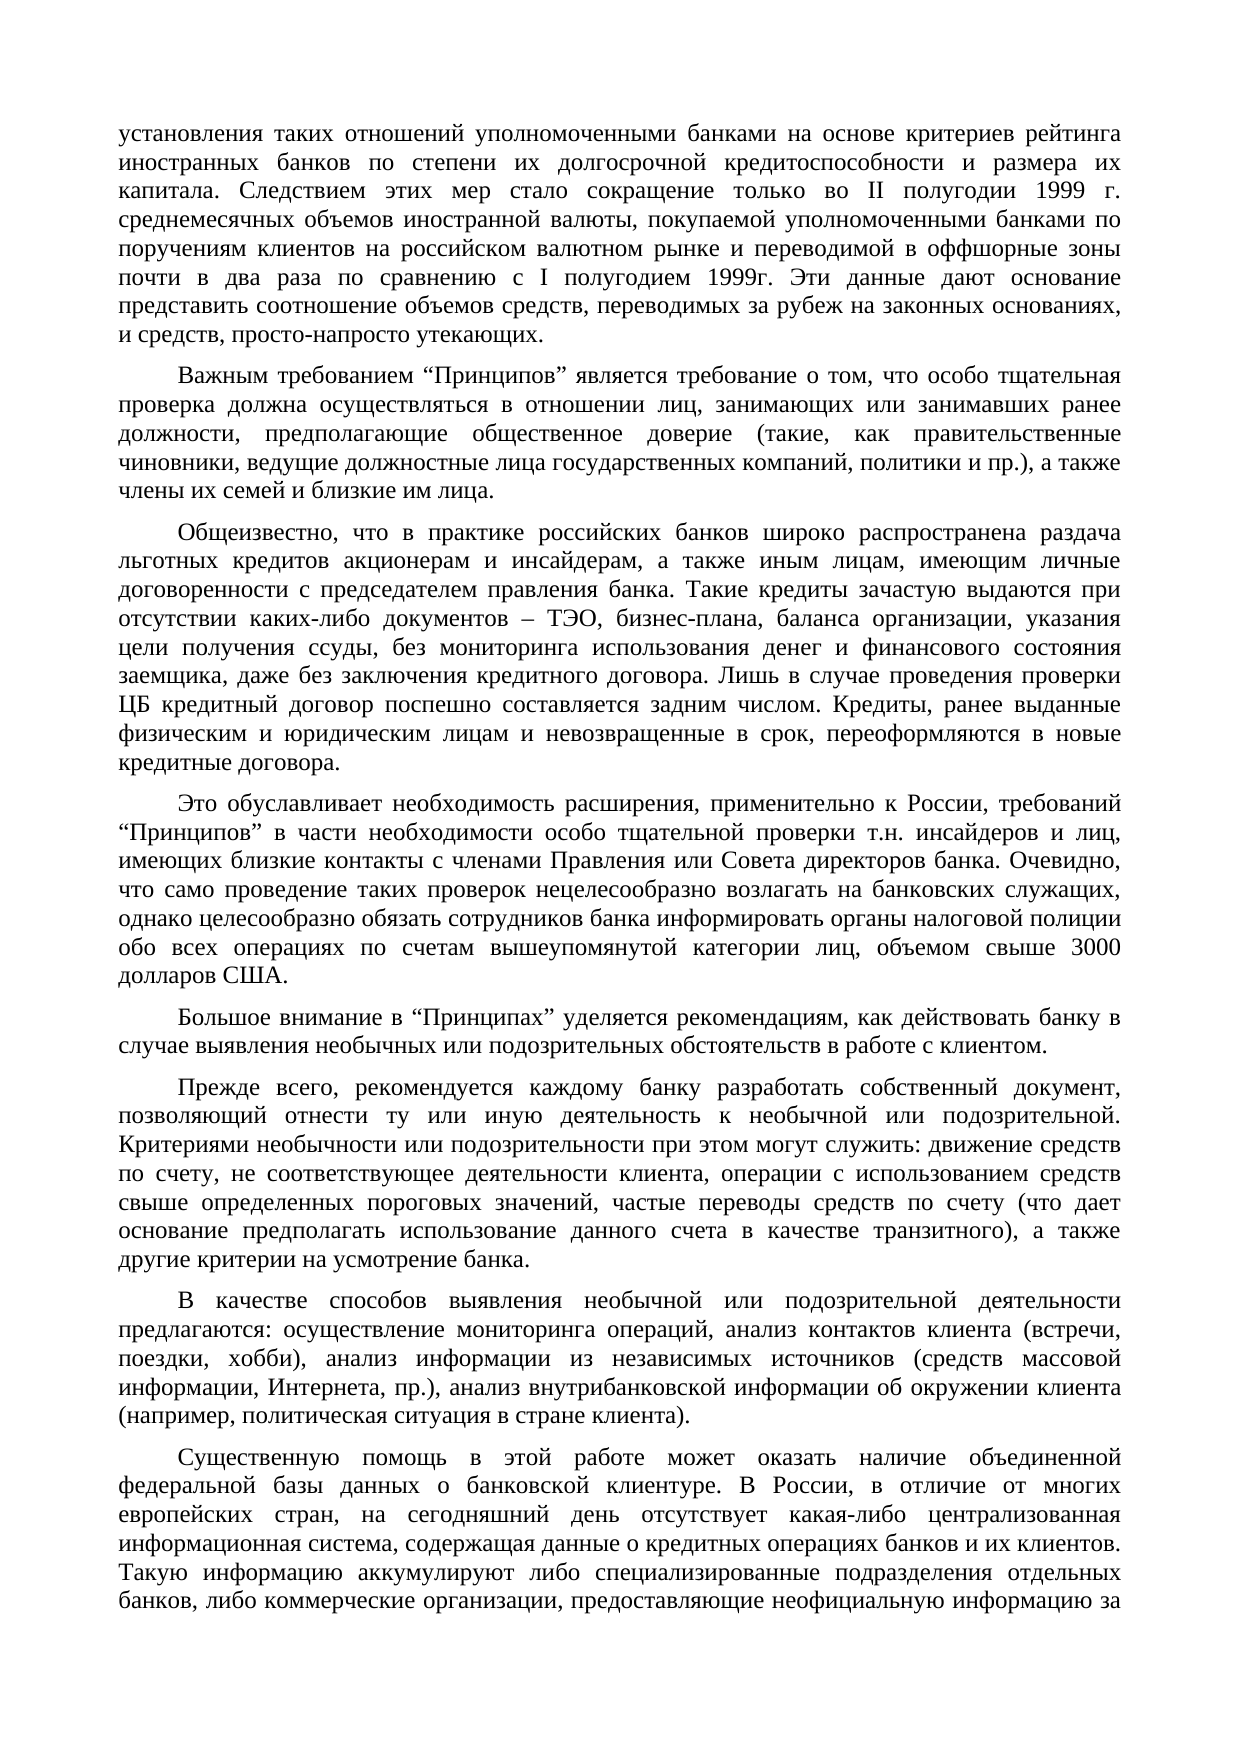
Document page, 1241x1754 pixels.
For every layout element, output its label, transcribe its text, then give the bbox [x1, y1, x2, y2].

text Важным требованием “Принципов” является требование о том, что особо тщательная проверка должна осуществляться в отношении лиц, занимающих или занимавших ранее должности, предполагающие общественное доверие (такие, как правительственные чиновники, ведущие должностные лица государственных компаний, политики и пр.), а также члены их семей и близкие им лица. [118, 361, 1122, 504]
text Большое внимание в “Принципах” уделяется рекомендациям, как действовать банку в случае выявления необычных или подозрительных обстоятельств в работе с клиентом. [118, 1002, 1122, 1059]
text В качестве способов выявления необычной или подозрительной деятельности предлагаются: осуществление мониторинга операций, анализ контактов клиента (встречи, поездки, хобби), анализ информации из независимых источников (средств массовой информации, Интернета, пр.), анализ внутрибанковской информации об окружении клиента (например, политическая ситуация в стране клиента). [118, 1286, 1122, 1429]
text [118, 1442, 1122, 1614]
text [118, 118, 1122, 348]
text Прежде всего, рекомендуется каждому банку разработать собственный документ, позволяющий отнести ту или иную деятельность к необычной или подозрительной. Критериями необычности или подозрительности при этом могут служить: движение средств по счету, не соответствующее деятельности клиента, операции с использованием средств свыше определенных пороговых значений, частые переводы средств по счету (что дает основание предполагать использование данного счета в качестве транзитного), а также другие критерии на усмотрение банка. [118, 1072, 1122, 1273]
text Это обуславливает необходимость расширения, применительно к России, требований “Принципов” в части необходимости особо тщательной проверки т.н. инсайдеров и лиц, имеющих близкие контакты с членами Правления или Совета директоров банка. Очевидно, что само проведение таких проверок нецелесообразно возлагать на банковских служащих, однако целесообразно обязать сотрудников банка информировать органы налоговой полиции обо всех операциях по счетам вышеупомянутой категории лиц, объемом свыше 3000 долларов США. [118, 788, 1122, 989]
text Общеизвестно, что в практике российских банков широко распространена раздача льготных кредитов акционерам и инсайдерам, а также иным лицам, имеющим личные договоренности с председателем правления банка. Такие кредиты зачастую выдаются при отсутствии каких-либо документов – ТЭО, бизнес-плана, баланса организации, указания цели получения ссуды, без мониторинга использования денег и финансового состояния заемщика, даже без заключения кредитного договора. Лишь в случае проведения проверки ЦБ кредитный договор поспешно составляется задним числом. Кредиты, ранее выданные физическим и юридическим лицам и невозвращенные в срок, переоформляются в новые кредитные договора. [118, 517, 1122, 776]
